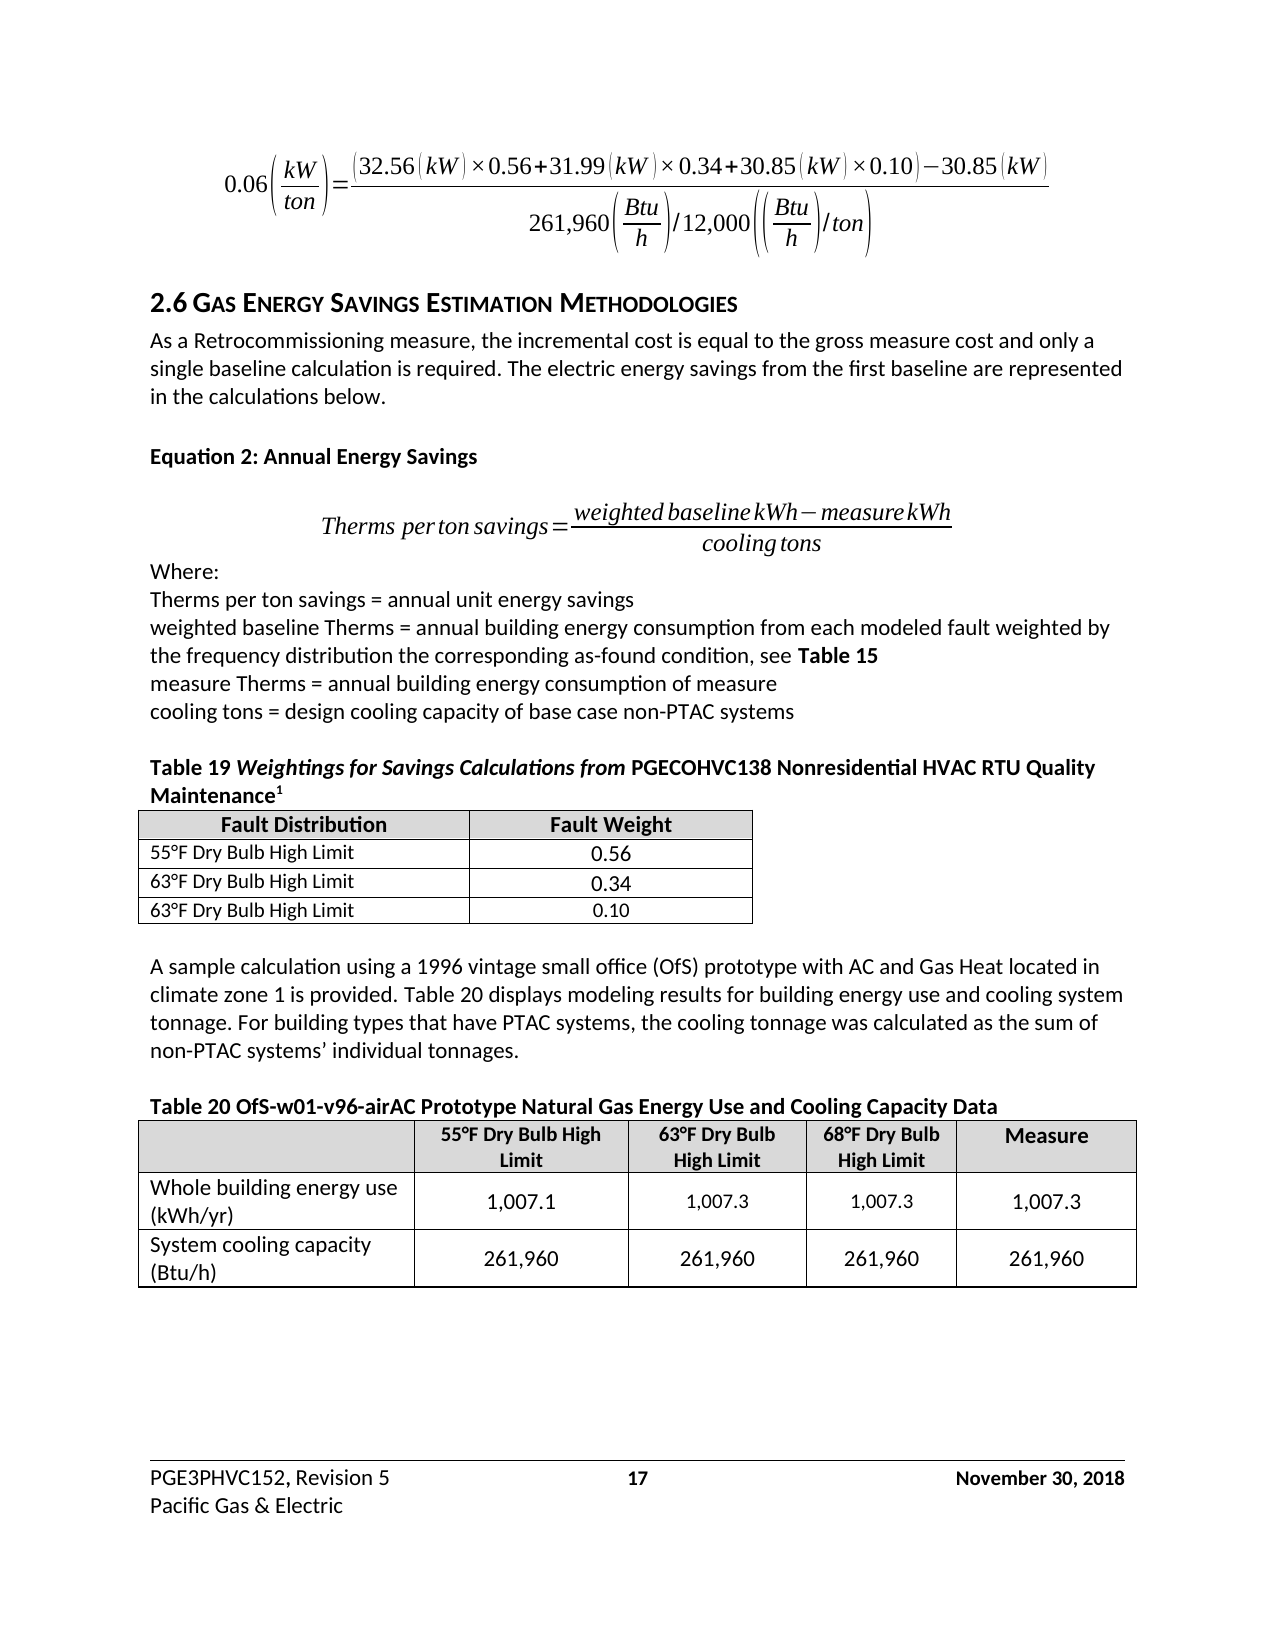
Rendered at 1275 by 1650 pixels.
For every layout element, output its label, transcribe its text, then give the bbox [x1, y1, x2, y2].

table_cell 261,960 [957, 1230, 1136, 1286]
table_header 68°F Dry Bulb High Limit [807, 1121, 956, 1172]
table_cell 0.56 [470, 840, 752, 868]
table_cell 1,007.1 [415, 1173, 628, 1229]
text As a Retrocommissioning measure, the incremental cost is equal to the gross measure cost and only a single baseline calculation is required. The electric energy savings from the first baseline are represented in the calculations below. [150, 326, 1125, 410]
table_cell 63°F Dry Bulb High Limit [139, 869, 469, 897]
table_cell 55°F Dry Bulb High Limit [139, 840, 469, 868]
subtitle Gas Energy Savings Estimation Methodologies [150, 284, 1125, 320]
table_header Fault Weight [470, 811, 752, 838]
text Therms per ton savings = annual unit energy savings [150, 585, 1125, 613]
text measure Therms = annual building energy consumption of measure [150, 669, 1125, 697]
table_cell 1,007.3 [957, 1173, 1136, 1229]
text cooling tons = design cooling capacity of base case non-PTAC systems [150, 697, 1125, 725]
table_cell 261,960 [629, 1230, 806, 1286]
text Table 19 Weightings for Savings Calculations from PGECOHVC138 Nonresidential HVAC RTU Quality Maintenance1 [150, 753, 1125, 809]
table_cell 0.34 [470, 869, 752, 897]
table_cell 261,960 [807, 1230, 956, 1286]
table_header Measure [957, 1121, 1136, 1172]
text Where: [150, 557, 1125, 585]
table_header 55°F Dry Bulb High Limit [415, 1121, 628, 1172]
table_cell 63°F Dry Bulb High Limit [139, 898, 469, 923]
text Equation 2: Annual Energy Savings [150, 442, 1125, 470]
table_header Fault Distribution [139, 811, 469, 838]
table_cell 261,960 [415, 1230, 628, 1286]
table_header 63°F Dry Bulb High Limit [629, 1121, 806, 1172]
table_cell 0.10 [470, 898, 752, 923]
table_cell 1,007.3 [807, 1173, 956, 1229]
text Table 20 OfS-w01-v96-airAC Prototype Natural Gas Energy Use and Cooling Capacity Data [150, 1092, 1125, 1120]
table_cell Whole building energy use (kWh/yr) [139, 1173, 414, 1229]
table_cell 1,007.3 [629, 1173, 806, 1229]
text weighted baseline Therms = annual building energy consumption from each modeled fault weighted by the frequency distribution the corresponding as-found condition, see Table 15 [150, 613, 1125, 669]
text A sample calculation using a 1996 vintage small office (OfS) prototype with AC and Gas Heat located in climate zone 1 is provided. Table 20 displays modeling results for building energy use and cooling system tonnage. For building types that have PTAC systems, the cooling tonnage was calculated as the sum of non-PTAC systems’ individual tonnages. [150, 952, 1125, 1064]
table_cell System cooling capacity (Btu/h) [139, 1230, 414, 1286]
table_header [139, 1121, 414, 1172]
